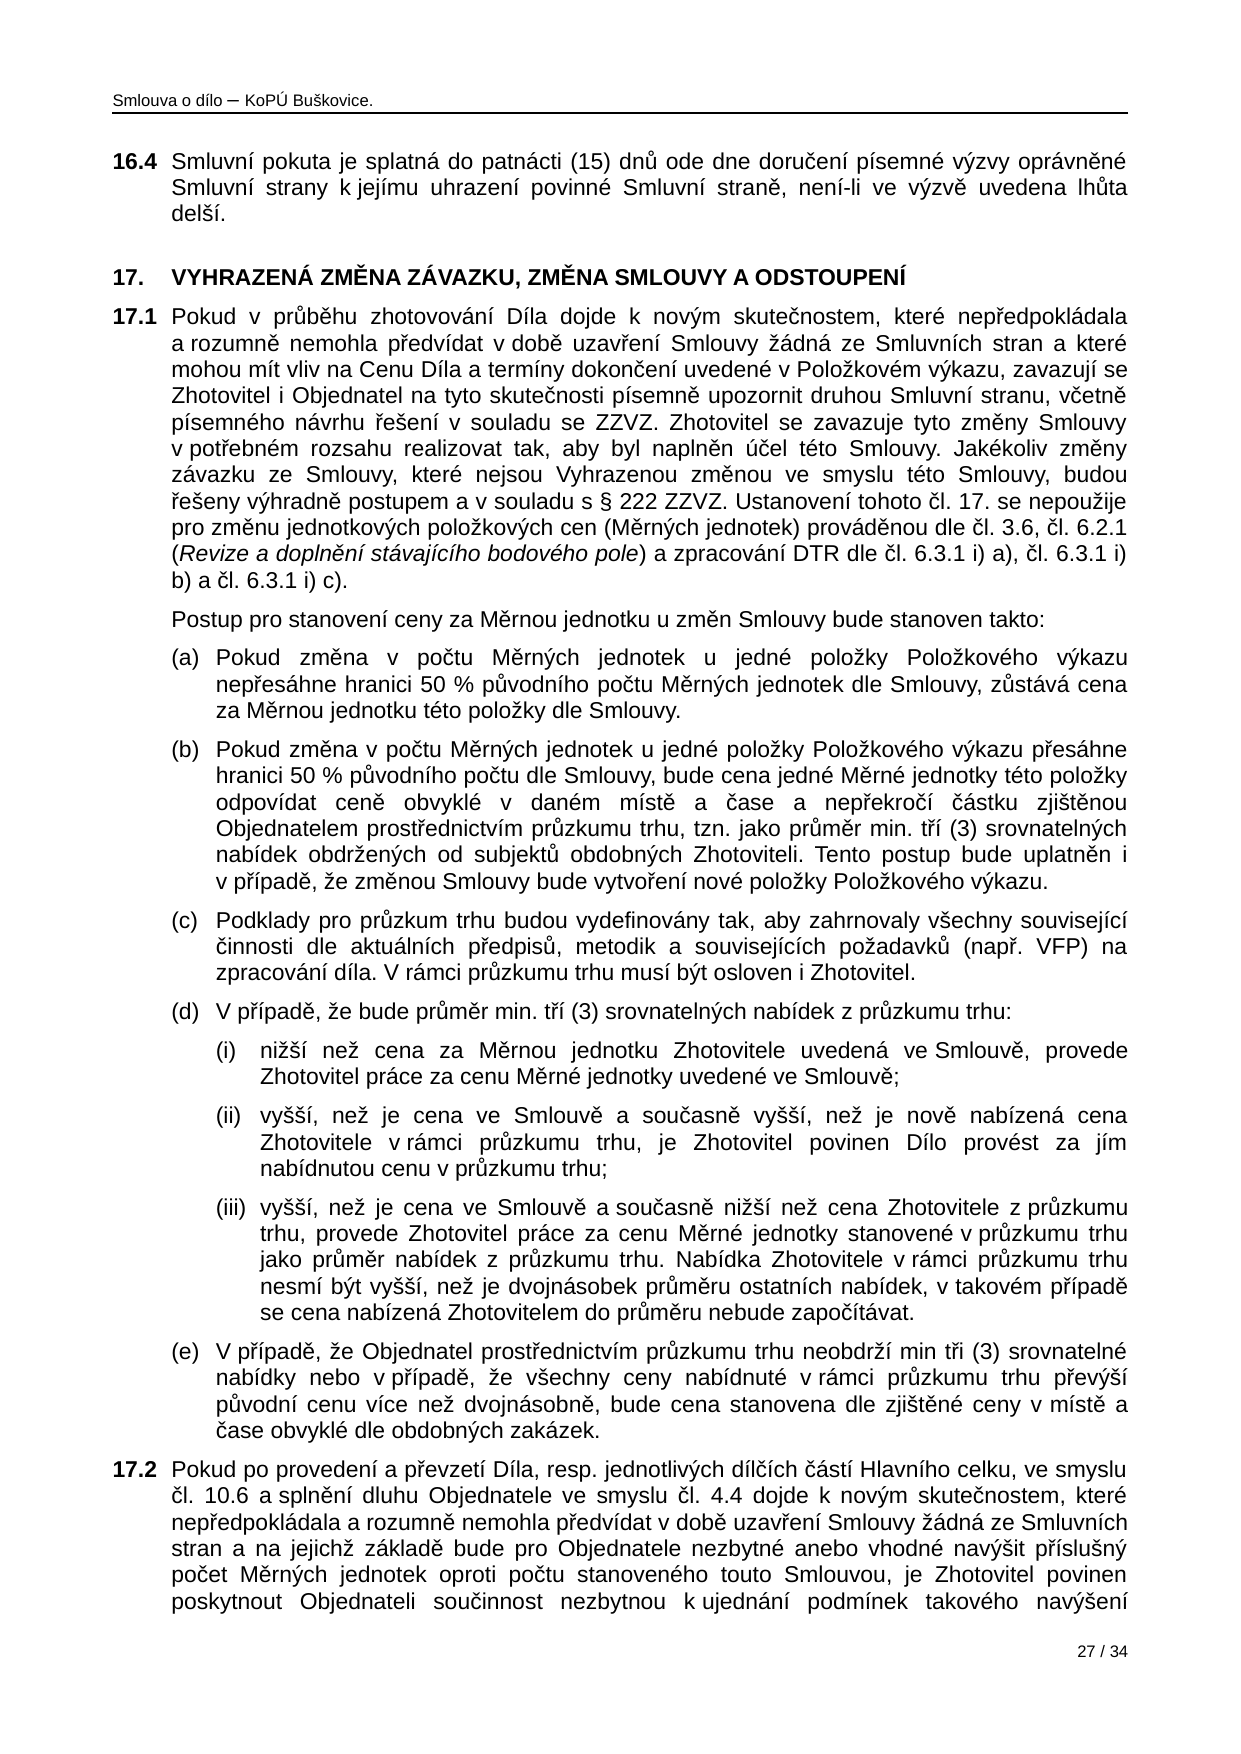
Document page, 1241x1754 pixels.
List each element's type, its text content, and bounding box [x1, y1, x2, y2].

text Postup pro stanovení ceny za Měrnou jednotku u změn Smlouvy bude stanoven takto: [171, 606, 1128, 632]
text Vyhrazená změna závazku, změna smlouvy a odstoupení [112, 264, 1128, 291]
list vyšší, než je cena ve Smlouvě a současně vyšší, než je nově nabízená cena Zhotovitele v rámci průzkumu trhu, je Zhotovitel povinen Dílo provést za jím nabídnutou cenu v průzkumu trhu; [216, 1102, 1128, 1181]
list vyšší, než je cena ve Smlouvě a současně nižší než cena Zhotovitele z průzkumu trhu, provede Zhotovitel práce za cenu Měrné jednotky stanovené v průzkumu trhu jako průměr nabídek z průzkumu trhu. Nabídka Zhotovitele v rámci průzkumu trhu nesmí být vyšší, než je dvojnásobek průměru ostatních nabídek, v takovém případě se cena nabízená Zhotovitelem do průměru nebude započítávat. [216, 1194, 1128, 1326]
text Pokud v průběhu zhotovování Díla dojde k novým skutečnostem, které nepředpokládala a rozumně nemohla předvídat v době uzavření Smlouvy žádná ze Smluvních stran a které mohou mít vliv na Cenu Díla a termíny dokončení uvedené v Položkovém výkazu, zavazují se Zhotovitel i Objednatel na tyto skutečnosti písemně upozornit druhou Smluvní stranu, včetně písemného návrhu řešení v souladu se ZZVZ. Zhotovitel se zavazuje tyto změny Smlouvy v potřebném rozsahu realizovat tak, aby byl naplněn účel této Smlouvy. Jakékoliv změny závazku ze Smlouvy, které nejsou Vyhrazenou změnou ve smyslu této Smlouvy, budou řešeny výhradně postupem a v souladu s § 222 ZZVZ. Ustanovení tohoto čl. 17. se nepoužije pro změnu jednotkových položkových cen (Měrných jednotek) prováděnou dle čl. 3.6, čl. 6.2.1 (Revize a doplnění stávajícího bodového pole) a zpracování DTR dle čl. 6.3.1 i) a), čl. 6.3.1 i) b) a čl. 6.3.1 i) c). [112, 303, 1128, 593]
list Podklady pro průzkum trhu budou vydefinovány tak, aby zahrnovaly všechny související činnosti dle aktuálních předpisů, metodik a souvisejících požadavků (např. VFP) na zpracování díla. V rámci průzkumu trhu musí být osloven i Zhotovitel. [171, 907, 1128, 986]
list Pokud změna v počtu Měrných jednotek u jedné položky Položkového výkazu přesáhne hranici 50 % původního počtu dle Smlouvy, bude cena jedné Měrné jednotky této položky odpovídat ceně obvyklé v daném místě a čase a nepřekročí částku zjištěnou Objednatelem prostřednictvím průzkumu trhu, tzn. jako průměr min. tří (3) srovnatelných nabídek obdržených od subjektů obdobných Zhotoviteli. Tento postup bude uplatněn i v případě, že změnou Smlouvy bude vytvoření nové položky Položkového výkazu. [171, 736, 1128, 894]
list V případě, že Objednatel prostřednictvím průzkumu trhu neobdrží min tři (3) srovnatelné nabídky nebo v případě, že všechny ceny nabídnuté v rámci průzkumu trhu převýší původní cenu více než dvojnásobně, bude cena stanovena dle zjištěné ceny v místě a čase obvyklé dle obdobných zakázek. [171, 1338, 1128, 1443]
text Smluvní pokuta je splatná do patnácti (15) dnů ode dne doručení písemné výzvy oprávněné Smluvní strany k jejímu uhrazení povinné Smluvní straně, není-li ve výzvě uvedena lhůta delší. [112, 148, 1128, 227]
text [112, 1456, 1128, 1614]
text (i) nižší než cena za Měrnou jednotku Zhotovitele uvedená ve Smlouvě, provede Zhotovitel práce za cenu Měrné jednotky uvedené ve Smlouvě; [216, 1037, 1128, 1090]
list Pokud změna v počtu Měrných jednotek u jedné položky Položkového výkazu nepřesáhne hranici 50 % původního počtu Měrných jednotek dle Smlouvy, zůstává cena za Měrnou jednotku této položky dle Smlouvy. [171, 644, 1128, 723]
list V případě, že bude průměr min. tří (3) srovnatelných nabídek z průzkumu trhu: [171, 998, 1128, 1024]
